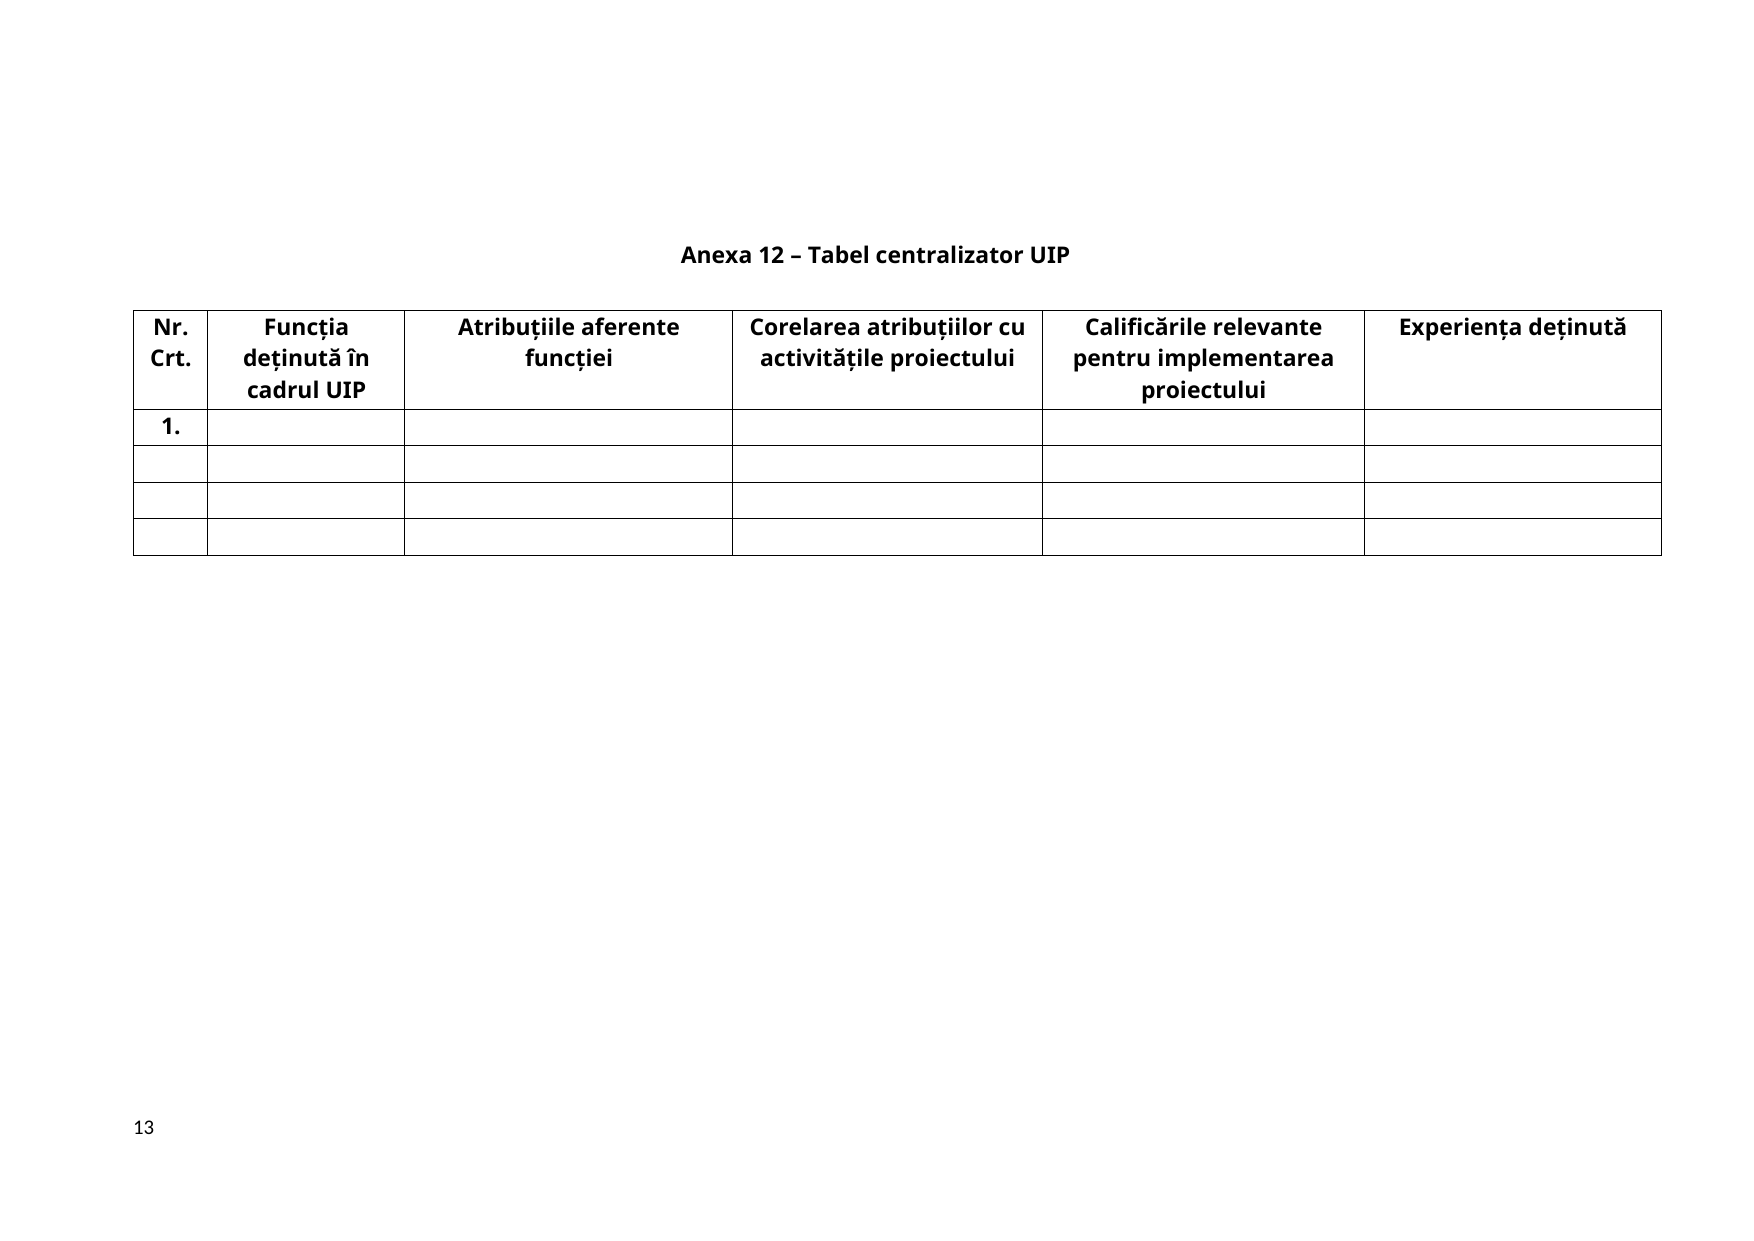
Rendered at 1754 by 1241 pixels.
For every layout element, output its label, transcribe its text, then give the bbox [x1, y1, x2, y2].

table_cell [134, 483, 207, 518]
table_header Nr. Crt. [134, 311, 207, 409]
table_cell 1. [134, 410, 207, 445]
table_cell [1043, 483, 1364, 518]
text Anexa 12 – Tabel centralizator UIP [133, 239, 1618, 270]
table_cell [1043, 519, 1364, 555]
table_header Corelarea atribuțiilor cu activitățile proiectului [733, 311, 1042, 409]
table_header Atribuțiile aferente funcției [405, 311, 732, 409]
table_cell [733, 483, 1042, 518]
table_cell [1043, 410, 1364, 445]
table_cell [733, 446, 1042, 482]
table_cell [208, 519, 404, 555]
table_header Experiența deținută [1365, 311, 1661, 409]
table_cell [208, 446, 404, 482]
table_cell [405, 483, 732, 518]
table_cell [1365, 519, 1661, 555]
table_cell [733, 410, 1042, 445]
table_header Funcția deținută în cadrul UIP [208, 311, 404, 409]
table_cell [134, 519, 207, 555]
table_cell [1365, 483, 1661, 518]
table_cell [208, 410, 404, 445]
table_cell [1365, 446, 1661, 482]
table_cell [733, 519, 1042, 555]
table_cell [1365, 410, 1661, 445]
table_cell [405, 446, 732, 482]
table_cell [405, 410, 732, 445]
table_cell [1043, 446, 1364, 482]
table_cell [134, 446, 207, 482]
table_cell [208, 483, 404, 518]
table_cell [405, 519, 732, 555]
table_header Calificările relevante pentru implementarea proiectului [1043, 311, 1364, 409]
